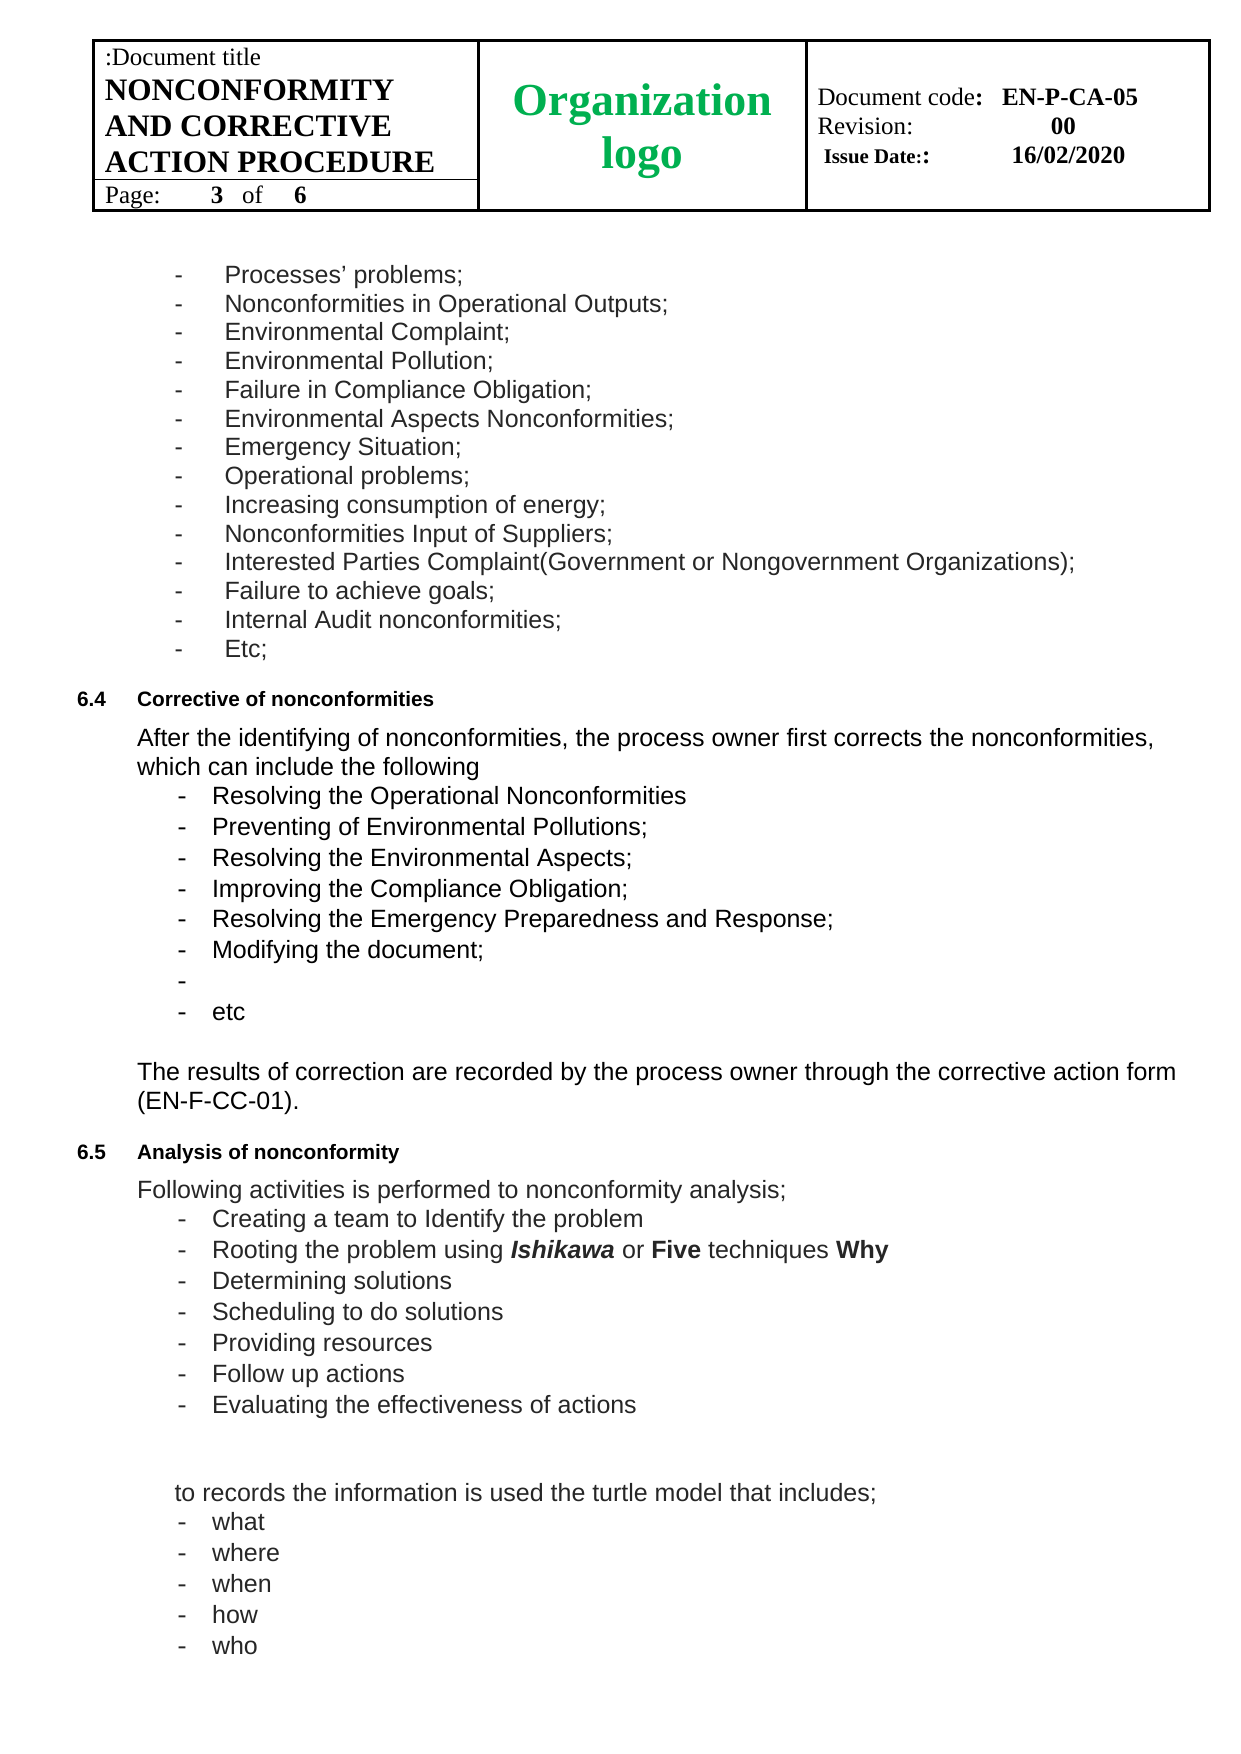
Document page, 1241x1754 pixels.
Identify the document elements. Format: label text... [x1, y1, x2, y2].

list Providing resources [174, 1328, 1211, 1359]
subtitle Analysis of nonconformity [77, 1139, 1211, 1163]
text - Environmental Pollution; [174, 346, 1211, 375]
text - Processes’ problems; [174, 260, 1211, 288]
list etc [174, 997, 1211, 1028]
list Rooting the problem using Ishikawa or Five techniques Why [174, 1235, 1211, 1266]
list Resolving the Environmental Aspects; [174, 843, 1211, 873]
text - Failure in Compliance Obligation; [174, 375, 1211, 403]
list Determining solutions [174, 1266, 1211, 1297]
text After the identifying of nonconformities, the process owner first corrects the nonconformities, which can include the following [137, 723, 1211, 781]
list Resolving the Operational Nonconformities [174, 781, 1211, 812]
text - Nonconformities Input of Suppliers; [174, 518, 1211, 547]
text - Operational problems; [174, 461, 1211, 490]
list Evaluating the effectiveness of actions [174, 1390, 1211, 1421]
list Preventing of Environmental Pollutions; [174, 812, 1211, 843]
text - Emergency Situation; [174, 432, 1211, 461]
list who [174, 1631, 1211, 1662]
list how [174, 1600, 1211, 1631]
text - Nonconformities in Operational Outputs; [174, 288, 1211, 317]
list what [174, 1507, 1211, 1538]
list Scheduling to do solutions [174, 1297, 1211, 1328]
subtitle Corrective of nonconformities [77, 687, 1211, 711]
text - Environmental Complaint; [174, 317, 1211, 346]
list Improving the Compliance Obligation; [174, 873, 1211, 904]
list when [174, 1569, 1211, 1600]
text - Failure to achieve goals; [174, 576, 1211, 605]
text - Etc; [174, 633, 1211, 662]
list Resolving the Emergency Preparedness and Response; [174, 904, 1211, 935]
text to records the information is used the turtle model that includes; [174, 1478, 1211, 1507]
text Following activities is performed to nonconformity analysis; [137, 1175, 1211, 1204]
text - Environmental Aspects Nonconformities; [174, 403, 1211, 432]
list Follow up actions [174, 1359, 1211, 1390]
text - Internal Audit nonconformities; [174, 605, 1211, 633]
list Creating a team to Identify the problem [174, 1204, 1211, 1235]
list Modifying the document; [174, 935, 1211, 966]
text - Increasing consumption of energy; [174, 490, 1211, 518]
text - Interested Parties Complaint(Government or Nongovernment Organizations); [174, 547, 1211, 576]
list where [174, 1538, 1211, 1569]
text The results of correction are recorded by the process owner through the corrective action form (EN-F-CC-01). [137, 1057, 1211, 1114]
